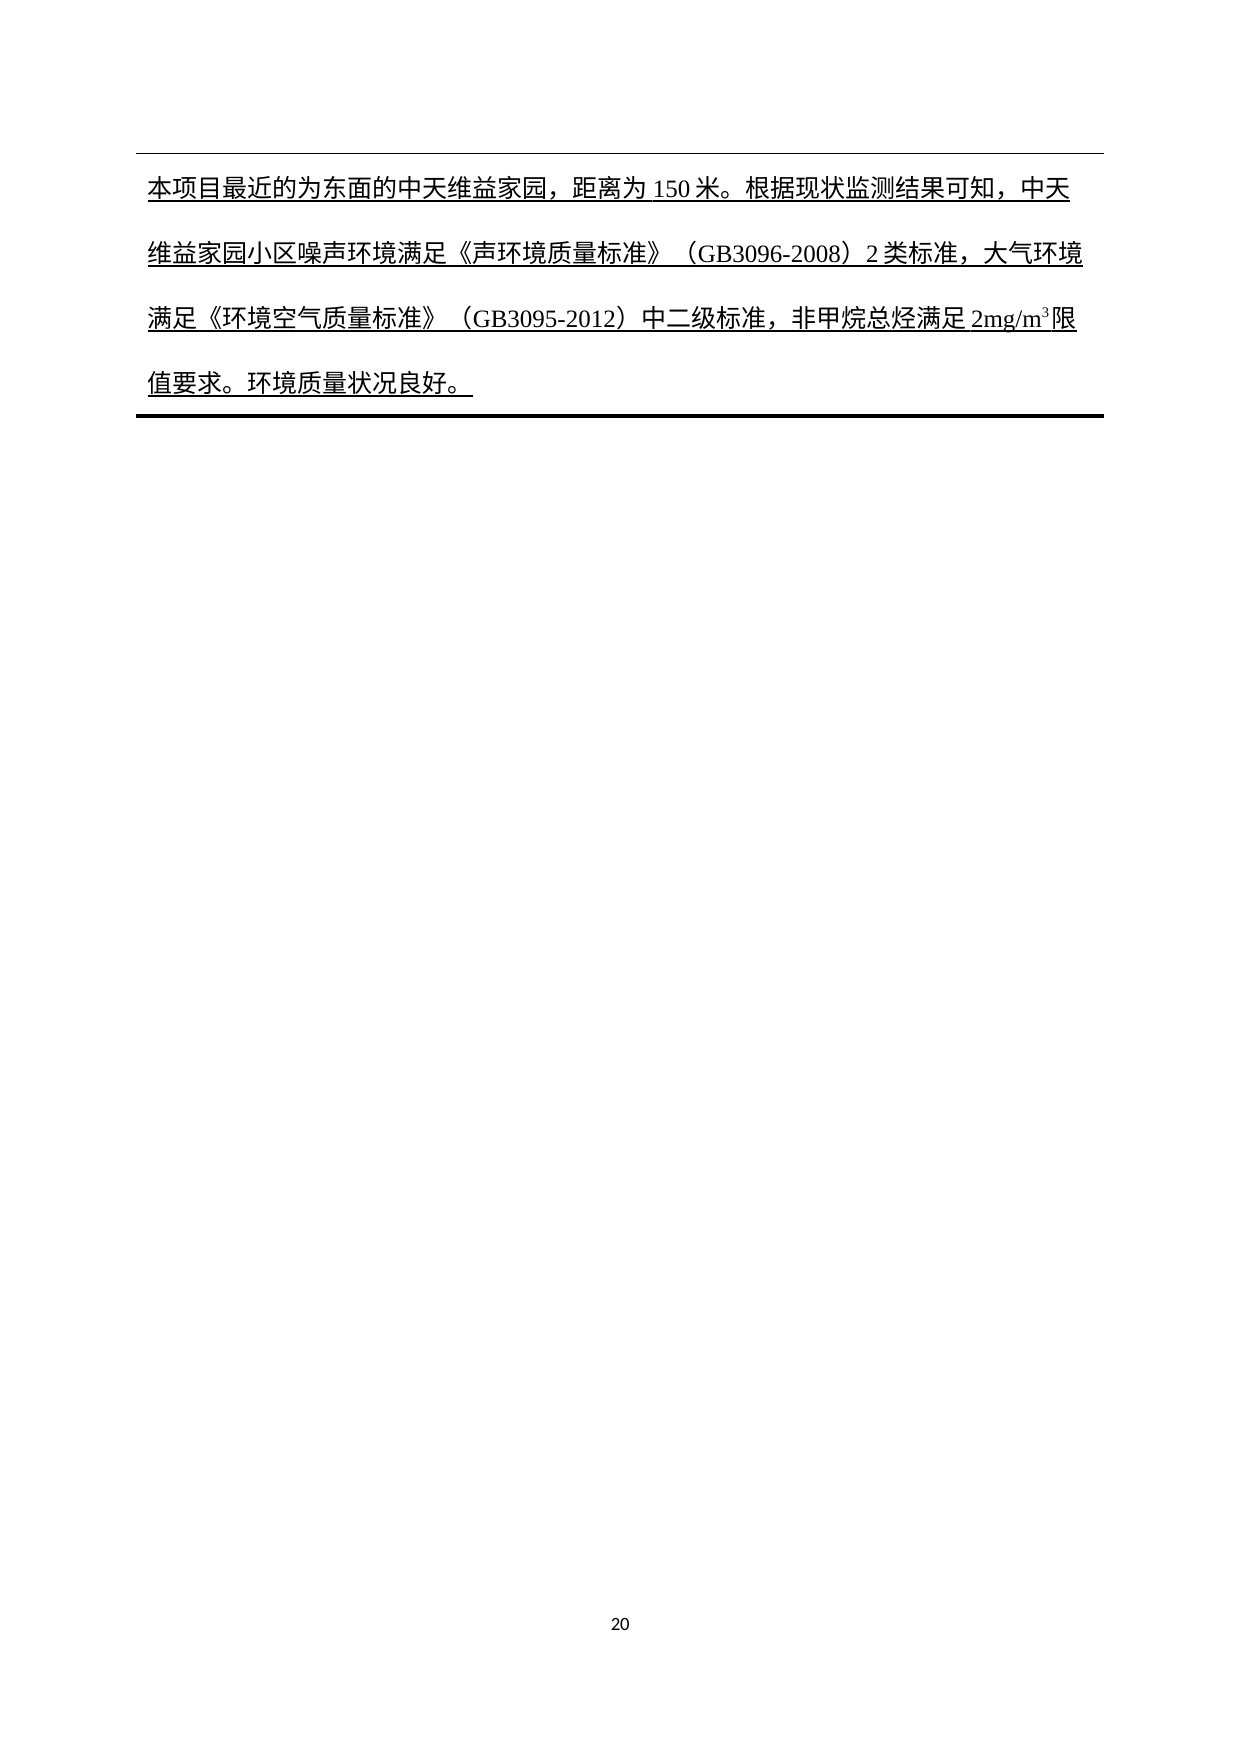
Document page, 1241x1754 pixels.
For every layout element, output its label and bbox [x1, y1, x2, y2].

table_cell [136, 154, 1104, 414]
